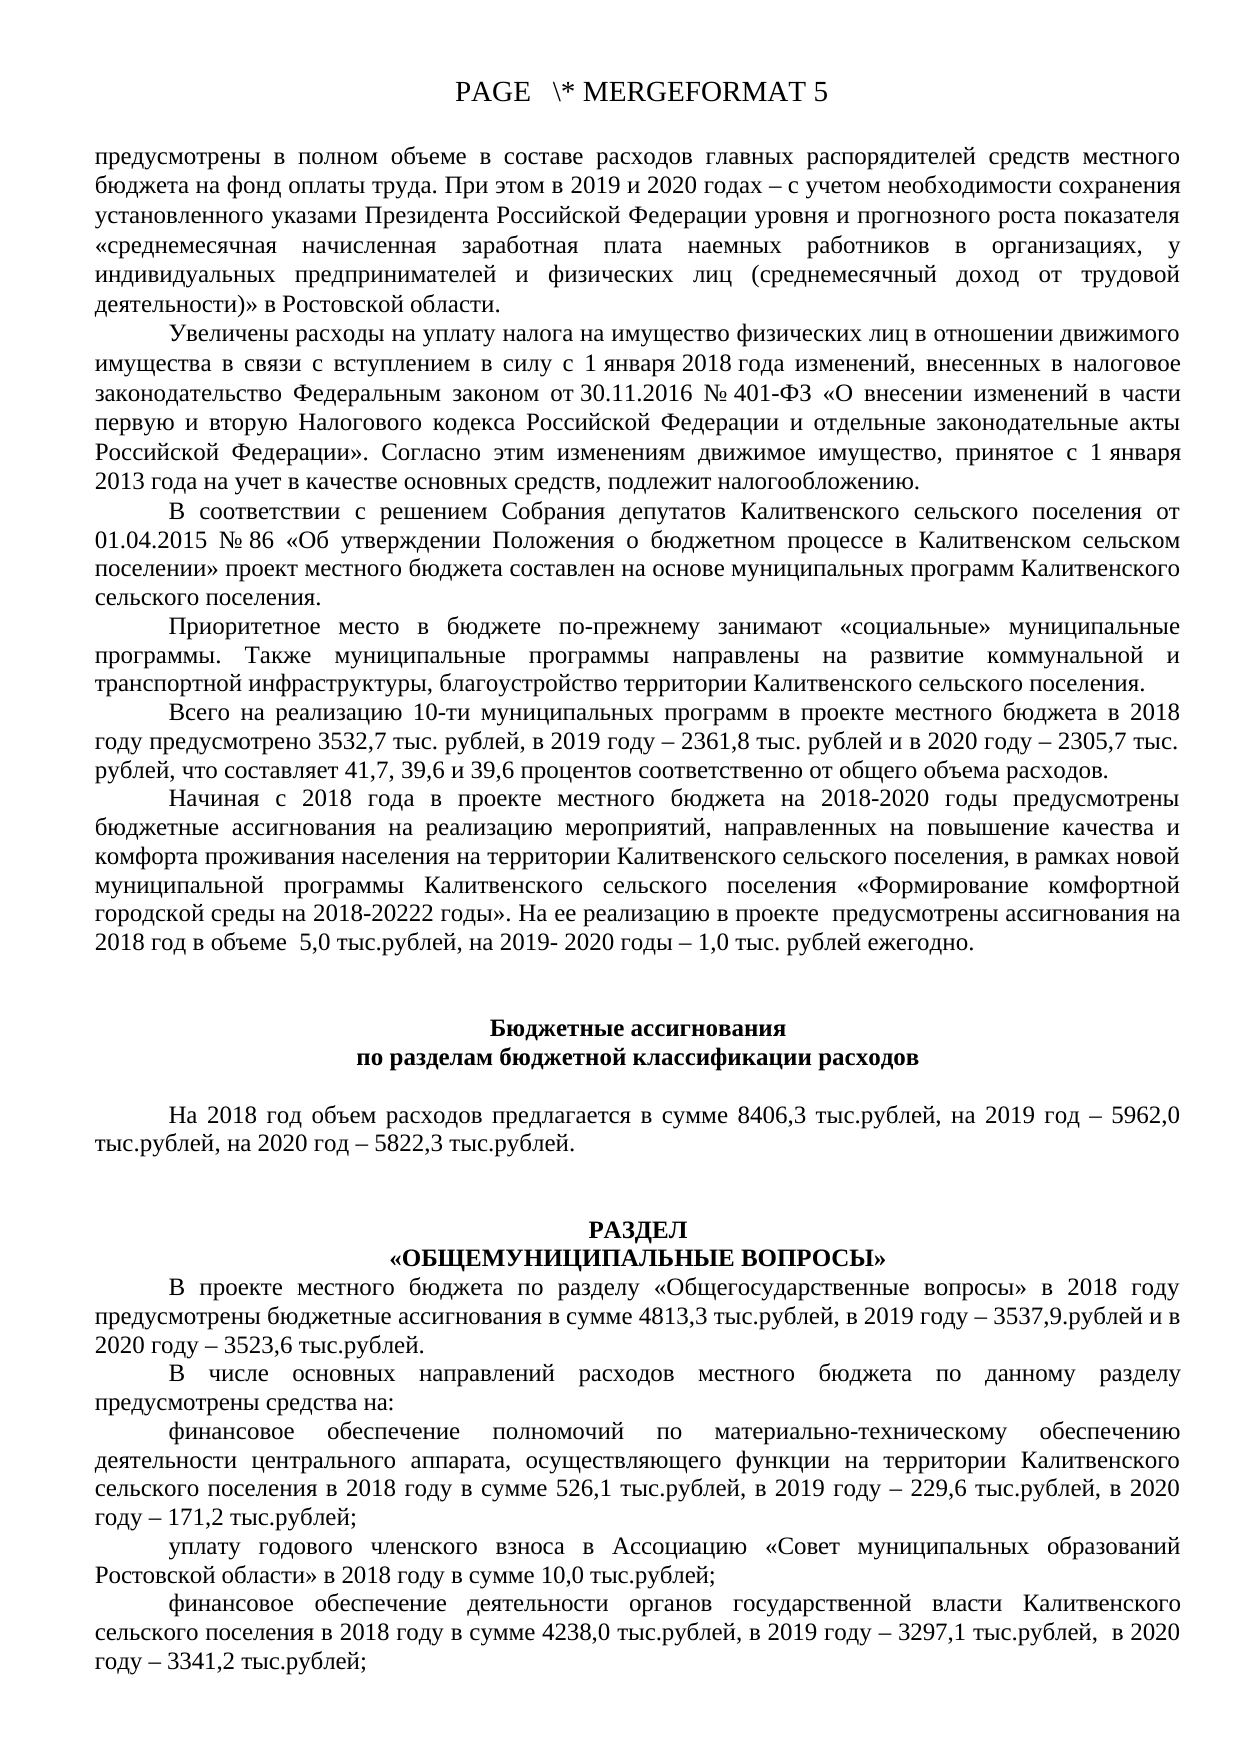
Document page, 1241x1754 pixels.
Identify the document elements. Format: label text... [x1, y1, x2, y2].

text финансовое обеспечение полномочий по материально-техническому обеспечению деятельности центрального аппарата, осуществляющего функции на территории Калитвенского сельского поселения в 2018 году в сумме 526,1 тыс.рублей, в 2019 году – 229,6 тыс.рублей, в 2020 году – 171,2 тыс.рублей; [94, 1416, 1181, 1531]
text Увеличены расходы на уплату налога на имущество физических лиц в отношении движимого имущества в связи с вступлением в силу с 1 января 2018 года изменений, внесенных в налоговое законодательство Федеральным законом от 30.11.2016 № 401-ФЗ «О внесении изменений в части первую и вторую Налогового кодекса Российской Федерации и отдельные законодательные акты Российской Федерации». Согласно этим изменениям движимое имущество, принятое с 1 января 2013 года на учет в качестве основных средств, подлежит налогообложению. [94, 318, 1181, 495]
text Бюджетные ассигнования [94, 1013, 1181, 1042]
text В проекте местного бюджета по разделу «Общегосударственные вопросы» в 2018 году предусмотрены бюджетные ассигнования в сумме 4813,3 тыс.рублей, в 2019 году – 3537,9.рублей и в 2020 году – 3523,6 тыс.рублей. [94, 1272, 1181, 1358]
text Всего на реализацию 10-ти муниципальных программ в проекте местного бюджета в 2018 году предусмотрено 3532,7 тыс. рублей, в 2019 году – 2361,8 тыс. рублей и в 2020 году – 2305,7 тыс. рублей, что составляет 41,7, 39,6 и 39,6 процентов соответственно от общего объема расходов. [94, 697, 1181, 783]
text На 2018 год объем расходов предлагается в сумме 8406,3 тыс.рублей, на 2019 год – 5962,0 тыс.рублей, на 2020 год – 5822,3 тыс.рублей. [94, 1100, 1181, 1157]
text уплату годового членского взноса в Ассоциацию «Совет муниципальных образований Ростовской области» в 2018 году в сумме 10,0 тыс.рублей; [94, 1531, 1181, 1588]
text по разделам бюджетной классификации расходов [94, 1042, 1181, 1071]
text В соответствии с решением Собрания депутатов Калитвенского сельского поселения от 01.04.2015 № 86 «Об утверждении Положения о бюджетном процессе в Калитвенском сельском поселении» проект местного бюджета составлен на основе муниципальных программ Калитвенского сельского поселения. [94, 496, 1181, 611]
text РАЗДЕЛ [94, 1215, 1181, 1243]
text «ОБЩЕМУНИЦИПАЛЬНЫЕ ВОПРОСЫ» [94, 1243, 1181, 1272]
text В числе основных направлений расходов местного бюджета по данному разделу предусмотрены средства на: [94, 1358, 1181, 1416]
text Приоритетное место в бюджете по-прежнему занимают «социальные» муниципальные программы. Также муниципальные программы направлены на развитие коммунальной и транспортной инфраструктуры, благоустройство территории Калитвенского сельского поселения. [94, 611, 1181, 697]
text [94, 141, 1181, 318]
text финансовое обеспечение деятельности органов государственной власти Калитвенского сельского поселения в 2018 году в сумме 4238,0 тыс.рублей, в 2019 году – 3297,1 тыс.рублей, в 2020 году – 3341,2 тыс.рублей; [94, 1588, 1181, 1675]
text Начиная с 2018 года в проекте местного бюджета на 2018-2020 годы предусмотрены бюджетные ассигнования на реализацию мероприятий, направленных на повышение качества и комфорта проживания населения на территории Калитвенского сельского поселения, в рамках новой муниципальной программы Калитвенского сельского поселения «Формирование комфортной городской среды на 2018-20222 годы». На ее реализацию в проекте предусмотрены ассигнования на 2018 год в объеме 5,0 тыс.рублей, на 2019- 2020 годы – 1,0 тыс. рублей ежегодно. [94, 783, 1181, 956]
